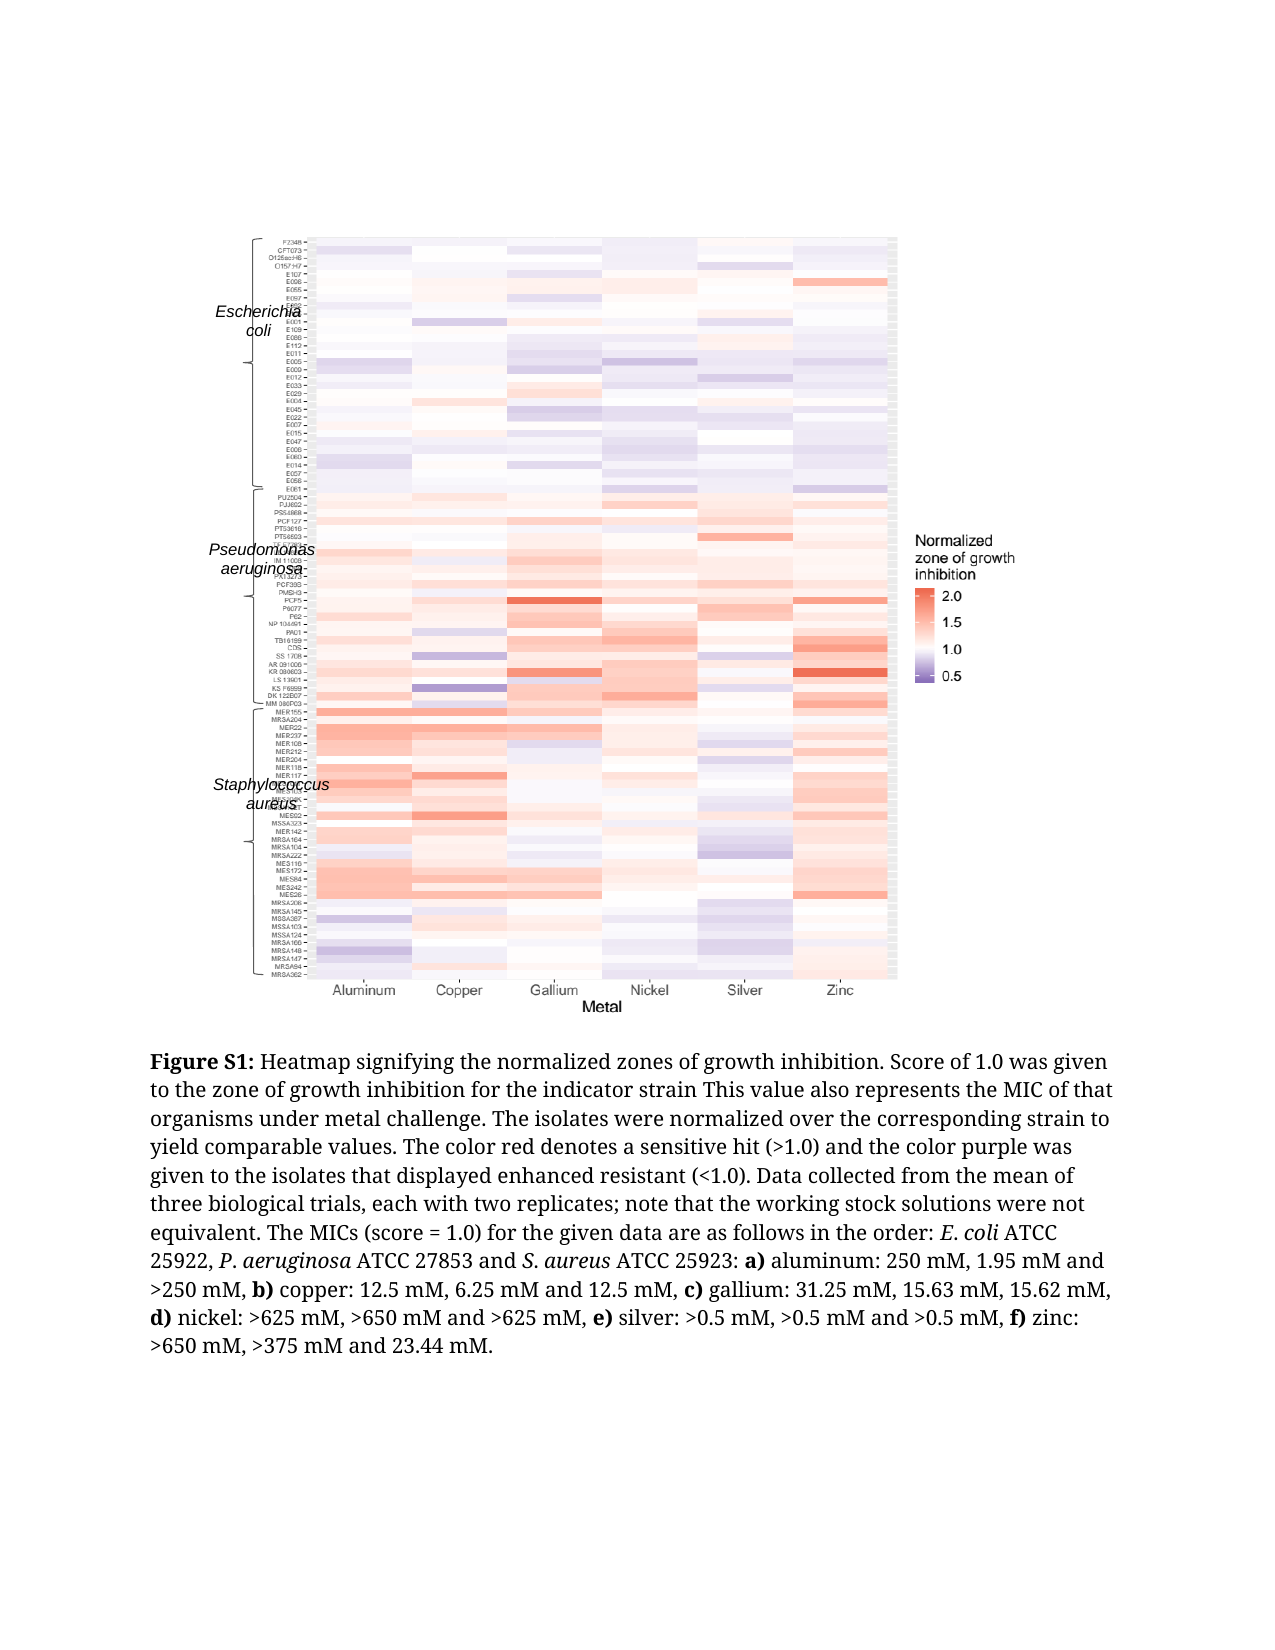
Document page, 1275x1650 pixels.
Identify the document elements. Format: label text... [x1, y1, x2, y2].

subtitle Figure S1: Heatmap signifying the normalized zones of growth inhibition. Score of 1.0 was given to the zone of growth inhibition for the indicator strain This value also represents the MIC of that organisms under metal challenge. The isolates were normalized over the corresponding strain to yield comparable values. The color red denotes a sensitive hit (>1.0) and the color purple was given to the isolates that displayed enhanced resistant (<1.0). Data collected from the mean of three biological trials, each with two replicates; note that the working stock solutions were not equivalent. The MICs (score = 1.0) for the given data are as follows in the order: E. coli ATCC 25922, P. aeruginosa ATCC 27853 and S. aureus ATCC 25923: a) aluminum: 250 mM, 1.95 mM and >250 mM, b) copper: 12.5 mM, 6.25 mM and 12.5 mM, c) gallium: 31.25 mM, 15.63 mM, 15.62 mM, d) nickel: >625 mM, >650 mM and >625 mM, e) silver: >0.5 mM, >0.5 mM and >0.5 mM, f) zinc: >650 mM, >375 mM and 23.44 mM. [150, 1047, 1125, 1360]
